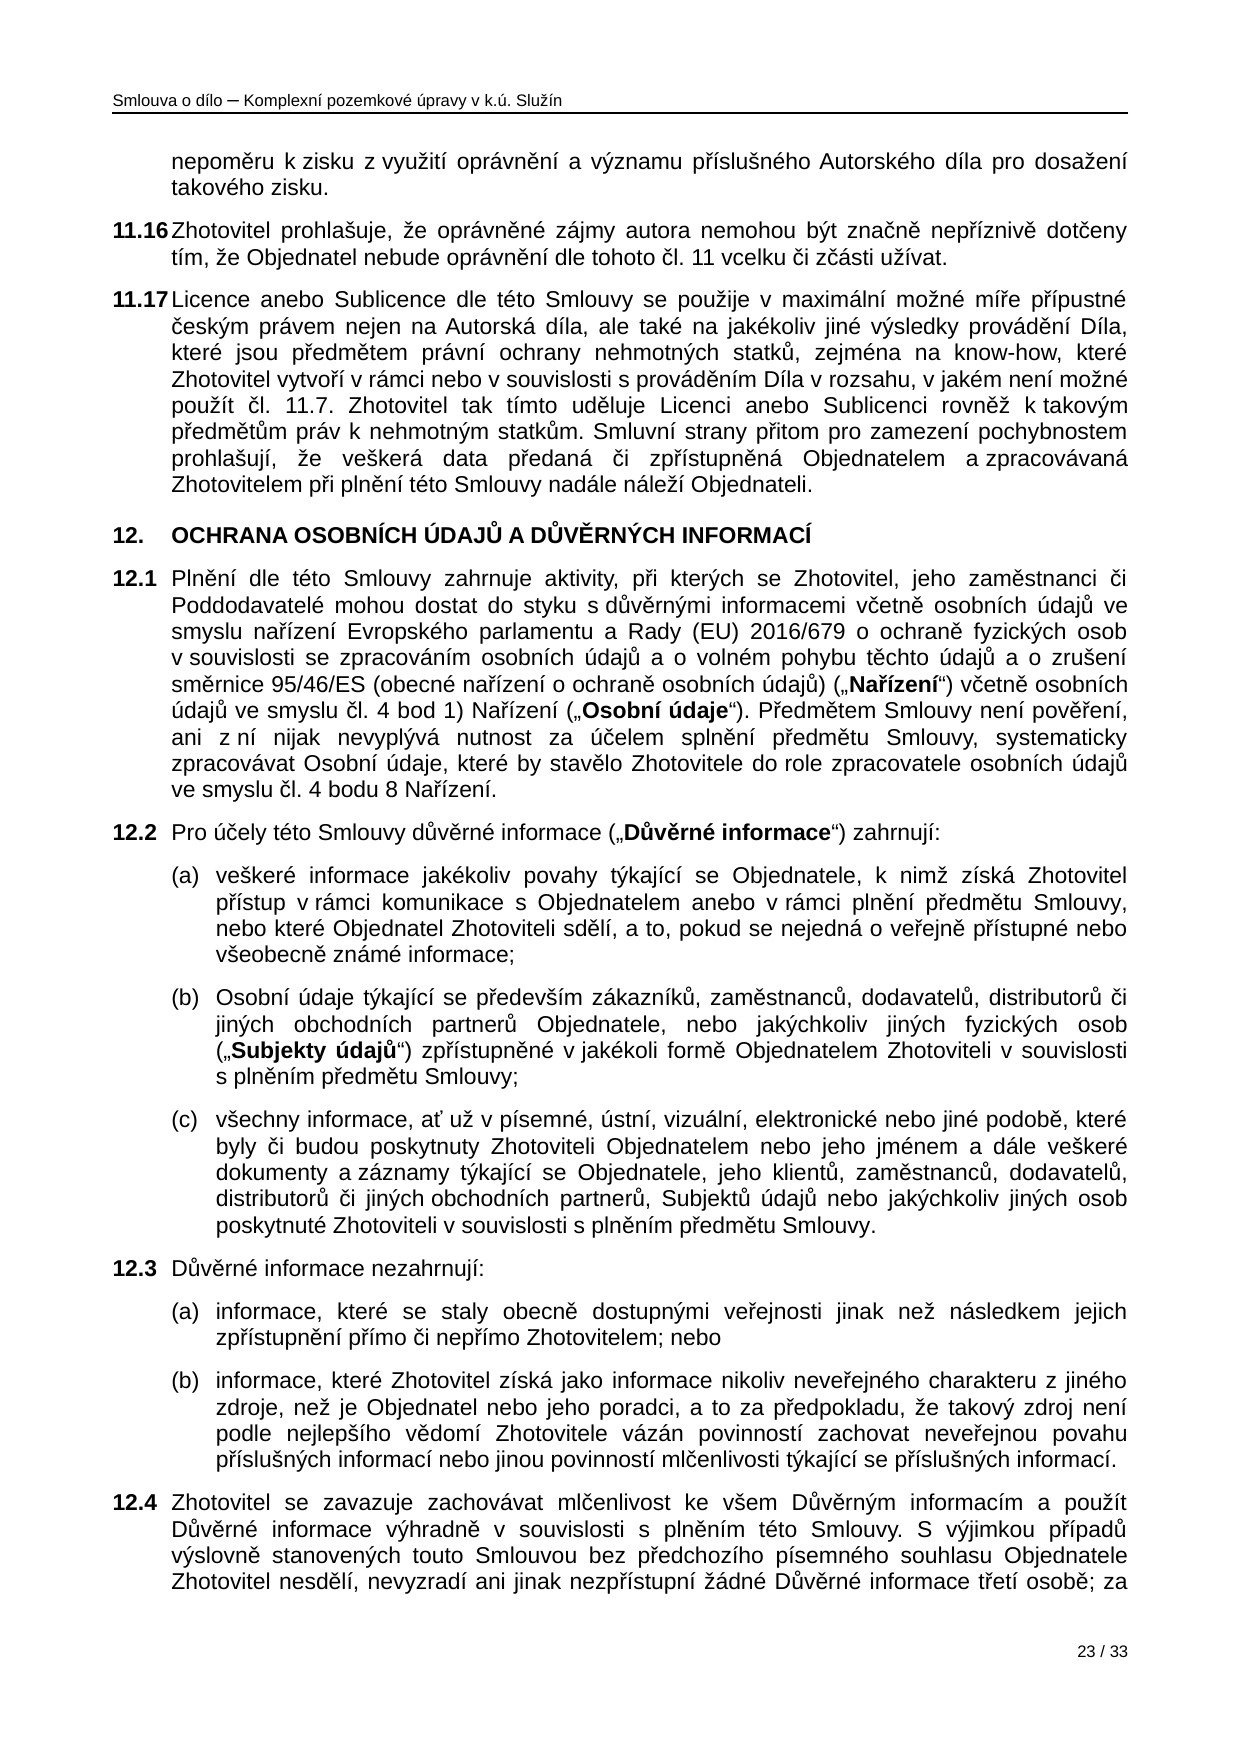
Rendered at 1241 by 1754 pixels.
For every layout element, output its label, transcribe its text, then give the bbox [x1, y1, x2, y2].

text Zhotovitel prohlašuje, že oprávněné zájmy autora nemohou být značně nepříznivě dotčeny tím, že Objednatel nebude oprávnění dle tohoto čl. 11 vcelku či zčásti užívat. [112, 217, 1128, 270]
text Ochrana osobních údajů a Důvěrných informací [112, 522, 1128, 549]
text Osobní údaje týkající se především zákazníků, zaměstnanců, dodavatelů, distributorů či jiných obchodních partnerů Objednatele, nebo jakýchkoliv jiných fyzických osob („Subjekty údajů“) zpřístupněné v jakékoli formě Objednatelem Zhotoviteli v souvislosti s plněním předmětu Smlouvy; [171, 984, 1128, 1090]
text Plnění dle této Smlouvy zahrnuje aktivity, při kterých se Zhotovitel, jeho zaměstnanci či Poddodavatelé mohou dostat do styku s důvěrnými informacemi včetně osobních údajů ve smyslu nařízení Evropského parlamentu a Rady (EU) 2016/679 o ochraně fyzických osob v souvislosti se zpracováním osobních údajů a o volném pohybu těchto údajů a o zrušení směrnice 95/46/ES (obecné nařízení o ochraně osobních údajů) („Nařízení“) včetně osobních údajů ve smyslu čl. 4 bod 1) Nařízení („Osobní údaje“). Předmětem Smlouvy není pověření, ani z ní nijak nevyplývá nutnost za účelem splnění předmětu Smlouvy, systematicky zpracovávat Osobní údaje, které by stavělo Zhotovitele do role zpracovatele osobních údajů ve smyslu čl. 4 bodu 8 Nařízení. [112, 565, 1128, 802]
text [112, 148, 1128, 200]
text všechny informace, ať už v písemné, ústní, vizuální, elektronické nebo jiné podobě, které byly či budou poskytnuty Zhotoviteli Objednatelem nebo jeho jménem a dále veškeré dokumenty a záznamy týkající se Objednatele, jeho klientů, zaměstnanců, dodavatelů, distributorů či jiných obchodních partnerů, Subjektů údajů nebo jakýchkoliv jiných osob poskytnuté Zhotoviteli v souvislosti s plněním předmětu Smlouvy. [171, 1106, 1128, 1238]
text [112, 1489, 1128, 1595]
list informace, které se staly obecně dostupnými veřejnosti jinak než následkem jejich zpřístupnění přímo či nepřímo Zhotovitelem; nebo [171, 1298, 1128, 1351]
text Licence anebo Sublicence dle této Smlouvy se použije v maximální možné míře přípustné českým právem nejen na Autorská díla, ale také na jakékoliv jiné výsledky provádění Díla, které jsou předmětem právní ochrany nehmotných statků, zejména na know-how, které Zhotovitel vytvoří v rámci nebo v souvislosti s prováděním Díla v rozsahu, v jakém není možné použít čl. 11.7. Zhotovitel tak tímto uděluje Licenci anebo Sublicenci rovněž k takovým předmětům práv k nehmotným statkům. Smluvní strany přitom pro zamezení pochybnostem prohlašují, že veškerá data předaná či zpřístupněná Objednatelem a zpracovávaná Zhotovitelem při plnění této Smlouvy nadále náleží Objednateli. [112, 286, 1128, 497]
text Důvěrné informace nezahrnují: [112, 1255, 1128, 1281]
text Pro účely této Smlouvy důvěrné informace („Důvěrné informace“) zahrnují: [112, 819, 1128, 846]
list informace, které Zhotovitel získá jako informace nikoliv neveřejného charakteru z jiného zdroje, než je Objednatel nebo jeho poradci, a to za předpokladu, že takový zdroj není podle nejlepšího vědomí Zhotovitele vázán povinností zachovat neveřejnou povahu příslušných informací nebo jinou povinností mlčenlivosti týkající se příslušných informací. [171, 1367, 1128, 1473]
list veškeré informace jakékoliv povahy týkající se Objednatele, k nimž získá Zhotovitel přístup v rámci komunikace s Objednatelem anebo v rámci plnění předmětu Smlouvy, nebo které Objednatel Zhotoviteli sdělí, a to, pokud se nejedná o veřejně přístupné nebo všeobecně známé informace; [171, 862, 1128, 968]
